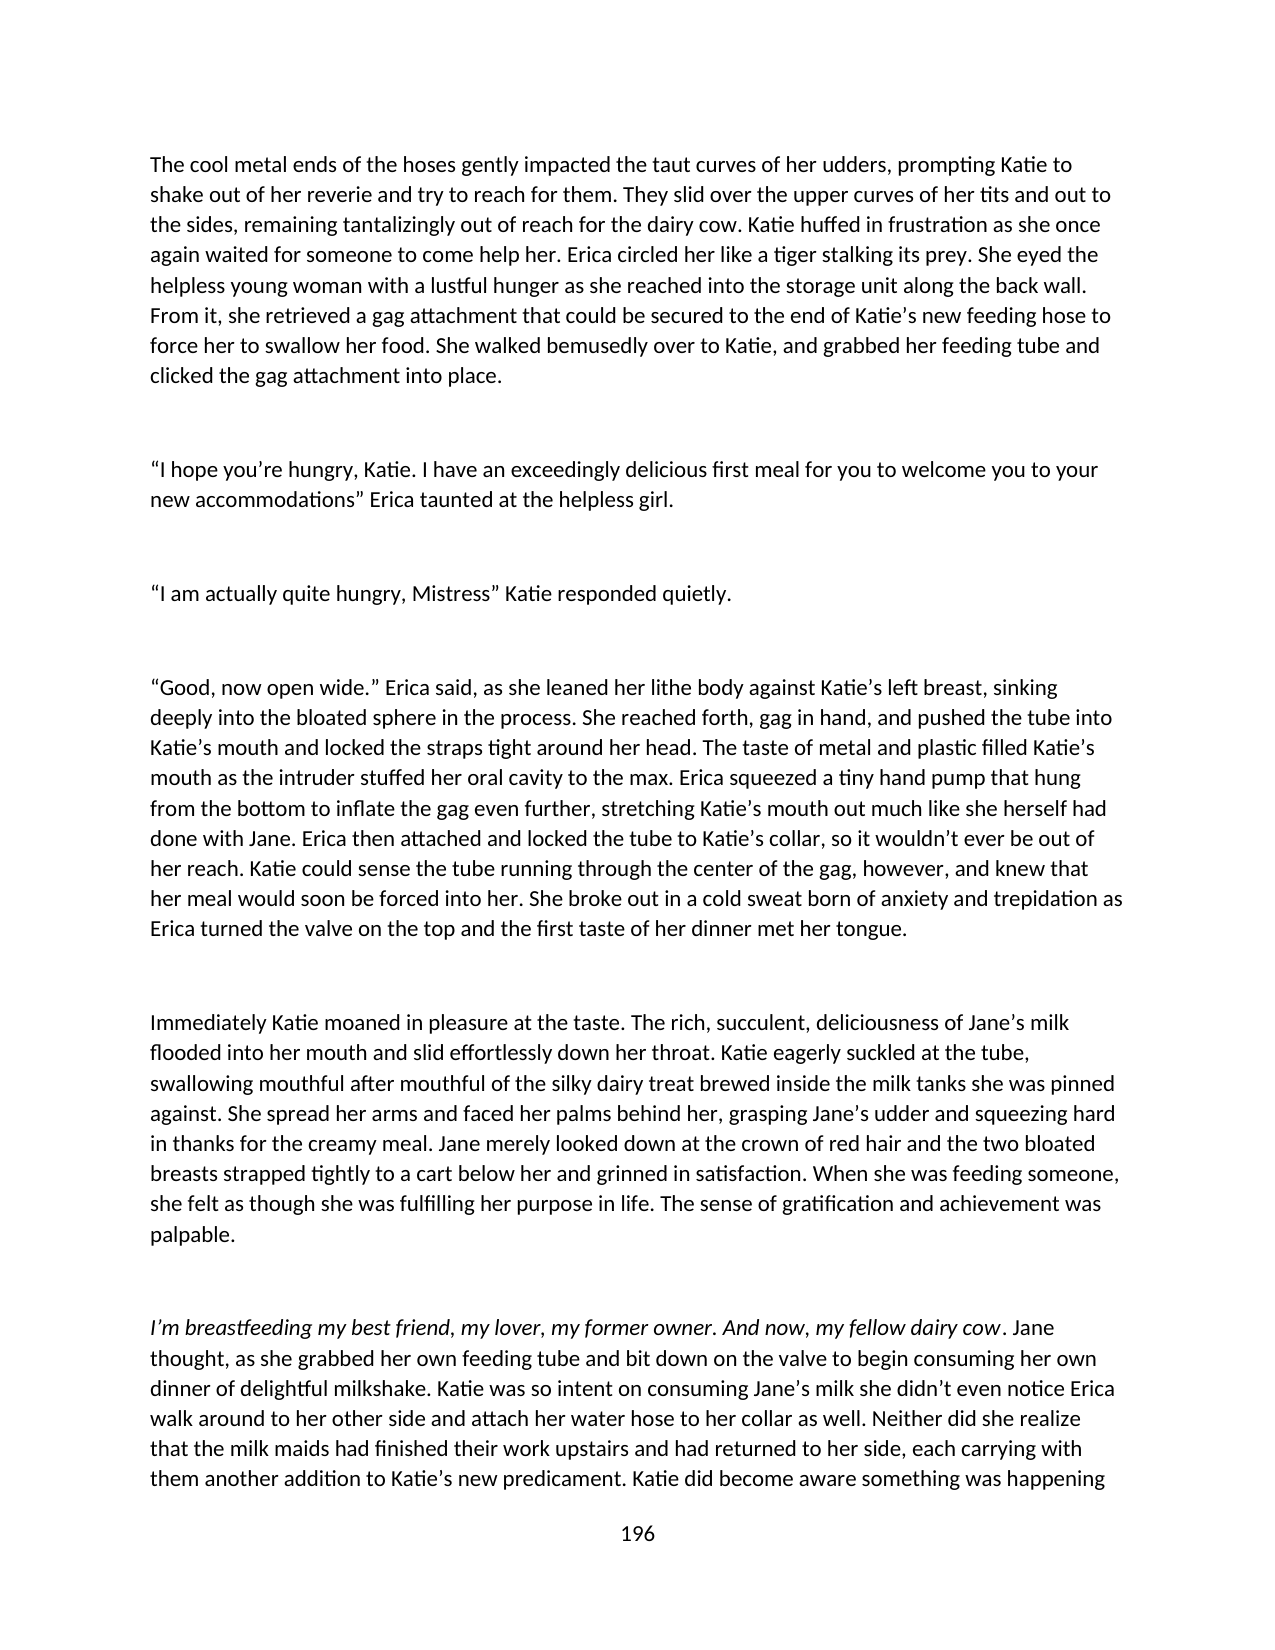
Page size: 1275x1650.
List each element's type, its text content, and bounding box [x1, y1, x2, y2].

text Immediately Katie moaned in pleasure at the taste. The rich, succulent, deliciousness of Jane’s milk flooded into her mouth and slid effortlessly down her throat. Katie eagerly suckled at the tube, swallowing mouthful after mouthful of the silky dairy treat brewed inside the milk tanks she was pinned against. She spread her arms and faced her palms behind her, grasping Jane’s udder and squeezing hard in thanks for the creamy meal. Jane merely looked down at the crown of red hair and the two bloated breasts strapped tightly to a cart below her and grinned in satisfaction. When she was feeding someone, she felt as though she was fulfilling her purpose in life. The sense of gratification and achievement was palpable. [150, 1008, 1125, 1248]
text “I am actually quite hungry, Mistress” Katie responded quietly. [150, 579, 1125, 607]
text The cool metal ends of the hoses gently impacted the taut curves of her udders, prompting Katie to shake out of her reverie and try to reach for them. They slid over the upper curves of her tits and out to the sides, remaining tantalizingly out of reach for the dairy cow. Katie huffed in frustration as she once again waited for someone to come help her. Erica circled her like a tiger stalking its prey. She eyed the helpless young woman with a lustful hunger as she reached into the storage unit along the back wall. From it, she retrieved a gag attachment that could be secured to the end of Katie’s new feeding hose to force her to swallow her food. She walked bemusedly over to Katie, and grabbed her feeding tube and clicked the gag attachment into place. [150, 150, 1125, 389]
text “I hope you’re hungry, Katie. I have an exceedingly delicious first meal for you to welcome you to your new accommodations” Erica taunted at the helpless girl. [150, 455, 1125, 513]
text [150, 1313, 1125, 1493]
text “Good, now open wide.” Erica said, as she leaned her lithe body against Katie’s left breast, sinking deeply into the bloated sphere in the process. She reached forth, gag in hand, and pushed the tube into Katie’s mouth and locked the straps tight around her head. The taste of metal and plastic filled Katie’s mouth as the intruder stuffed her oral cavity to the max. Erica squeezed a tiny hand pump that hung from the bottom to inflate the gag even further, stretching Katie’s mouth out much like she herself had done with Jane. Erica then attached and locked the tube to Katie’s collar, so it wouldn’t ever be out of her reach. Katie could sense the tube running through the center of the gag, however, and knew that her meal would soon be forced into her. She broke out in a cold sweat born of anxiety and trepidation as Erica turned the valve on the top and the first taste of her dinner met her tongue. [150, 673, 1125, 943]
